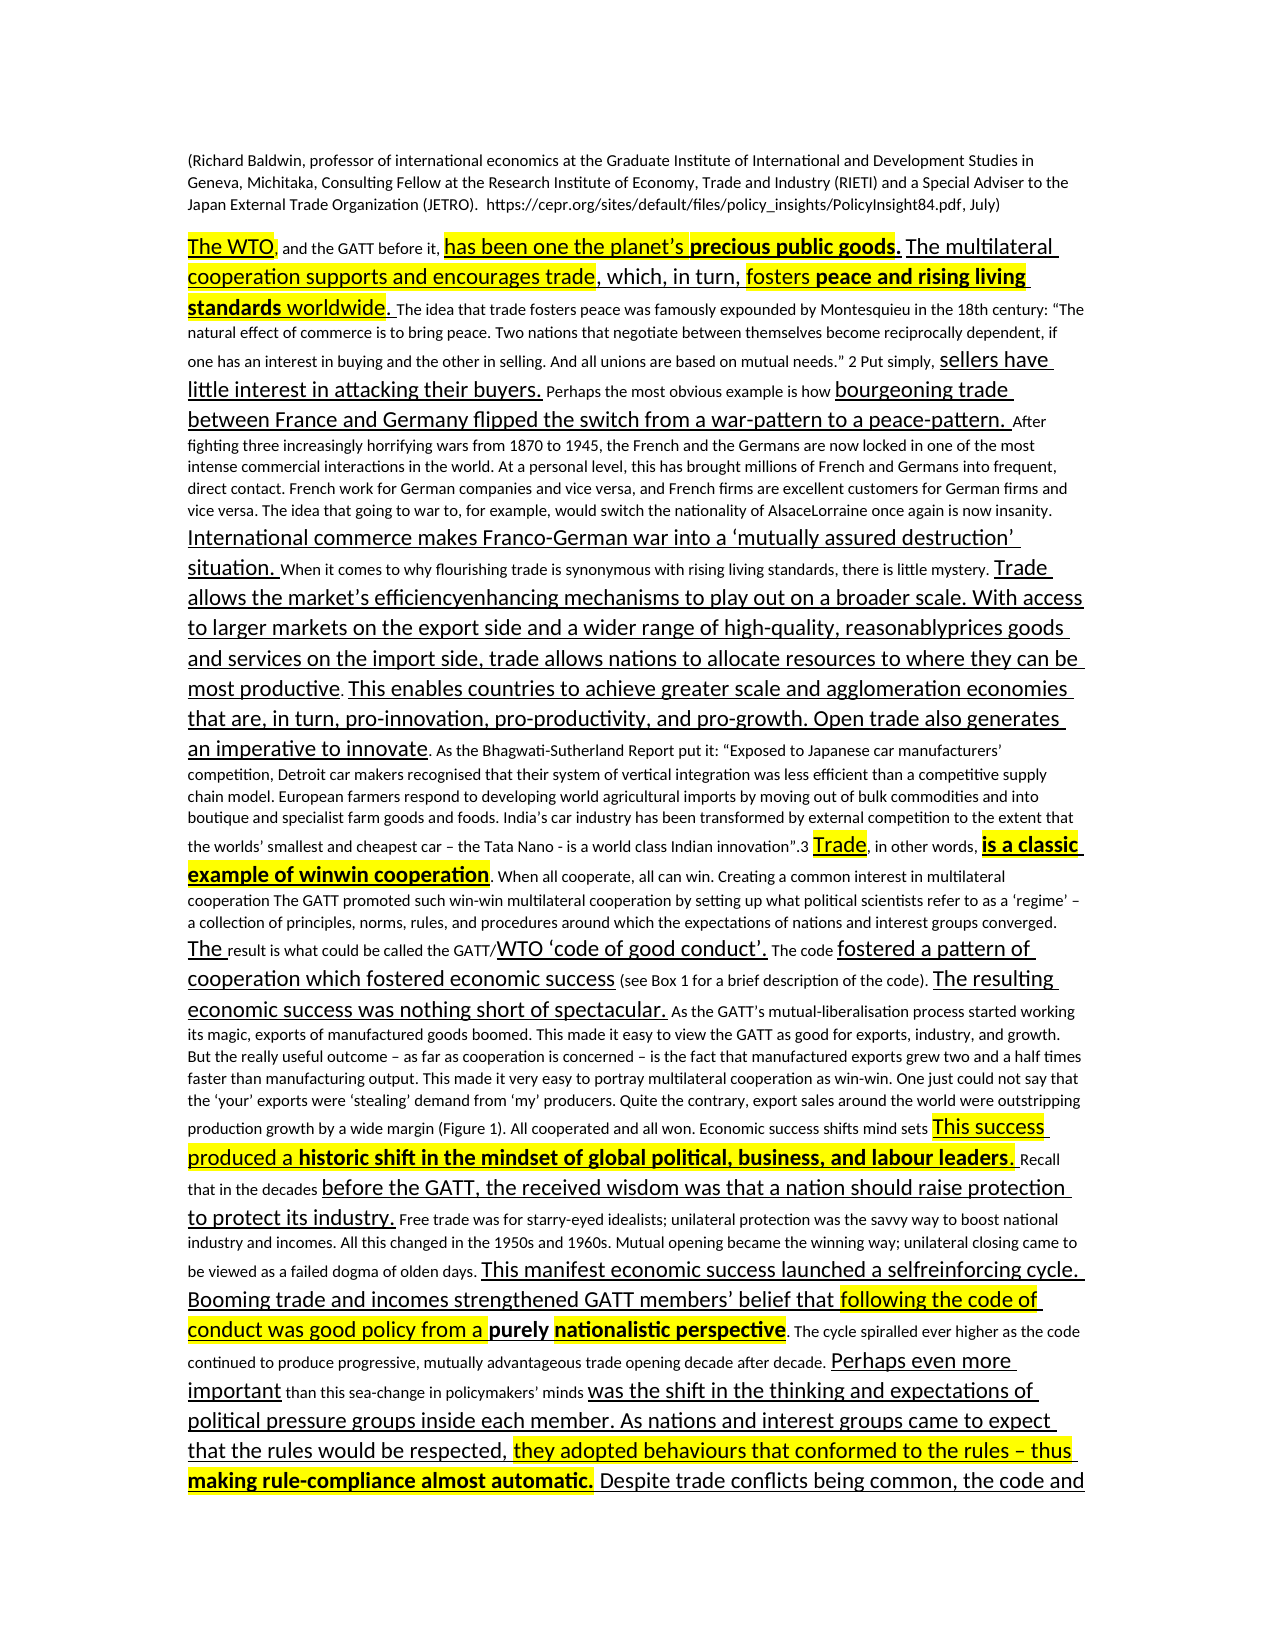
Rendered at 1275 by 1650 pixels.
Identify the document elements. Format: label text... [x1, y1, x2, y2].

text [187, 232, 1087, 1495]
text (Richard Baldwin, professor of international economics at the Graduate Institute of International and Development Studies in Geneva, Michitaka, Consulting Fellow at the Research Institute of Economy, Trade and Industry (RIETI) and a Special Adviser to the Japan External Trade Organization (JETRO). https://cepr.org/sites/default/files/policy_insights/PolicyInsight84.pdf, July) [187, 150, 1087, 214]
